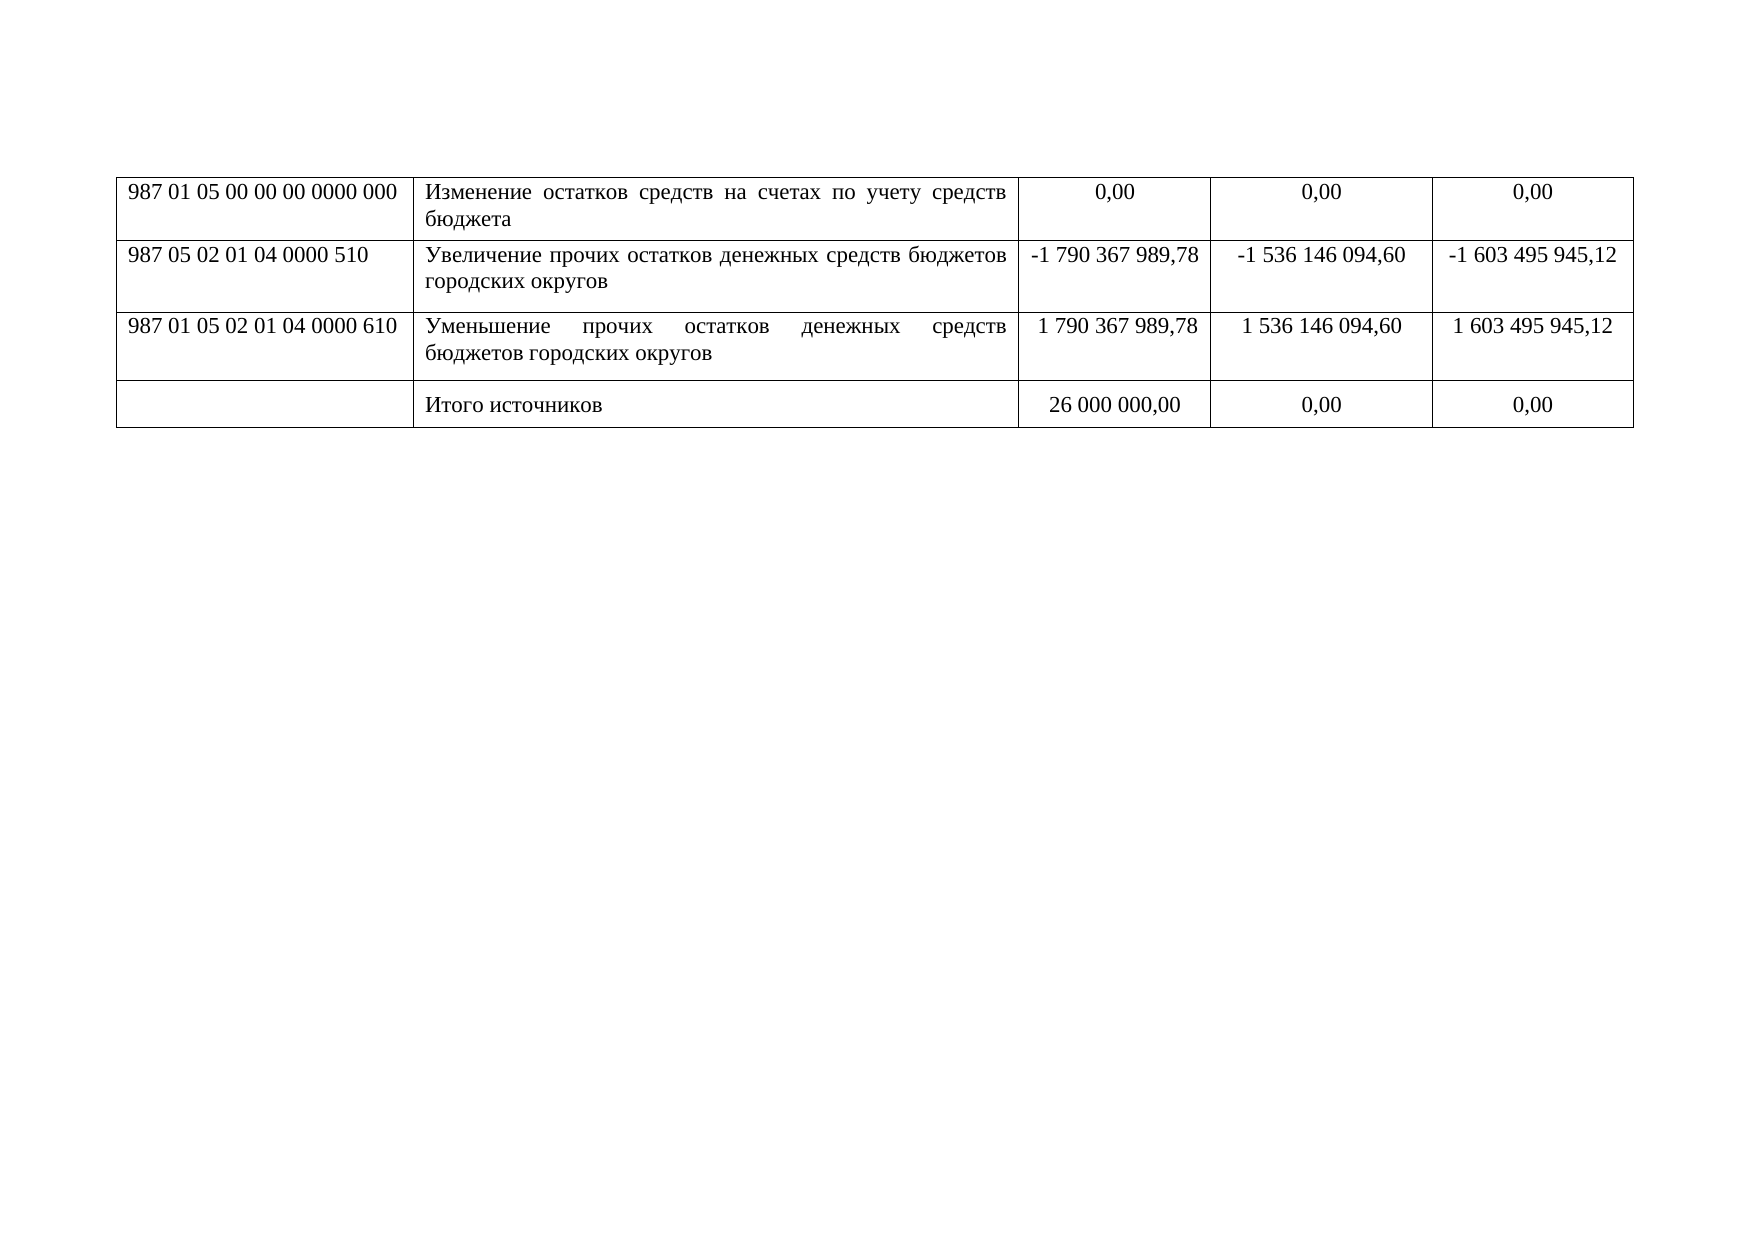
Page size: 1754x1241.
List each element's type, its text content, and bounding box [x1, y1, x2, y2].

table_cell 1 536 146 094,60 [1211, 313, 1432, 380]
table_cell -1 790 367 989,78 [1019, 241, 1210, 312]
table_cell 0,00 [1019, 178, 1210, 240]
table_cell Итого источников [414, 381, 1018, 427]
table_cell -1 603 495 945,12 [1433, 241, 1633, 312]
table_cell 0,00 [1433, 178, 1633, 240]
table_cell 0,00 [1211, 178, 1432, 240]
table_cell 26 000 000,00 [1019, 381, 1210, 427]
table_cell 1 790 367 989,78 [1019, 313, 1210, 380]
table_cell 987 05 02 01 04 0000 510 [117, 241, 413, 312]
table_cell -1 536 146 094,60 [1211, 241, 1432, 312]
table_cell Уменьшение прочих остатков денежных средств бюджетов городских округов [414, 313, 1018, 380]
table_cell [117, 381, 413, 427]
table_cell 987 01 05 02 01 04 0000 610 [117, 313, 413, 380]
table_cell Увеличение прочих остатков денежных средств бюджетов городских округов [414, 241, 1018, 312]
table_cell 0,00 [1433, 381, 1633, 427]
table_cell 987 01 05 00 00 00 0000 000 [117, 178, 413, 240]
table_cell 1 603 495 945,12 [1433, 313, 1633, 380]
table_cell 0,00 [1211, 381, 1432, 427]
table_cell Изменение остатков средств на счетах по учету средств бюджета [414, 178, 1018, 240]
